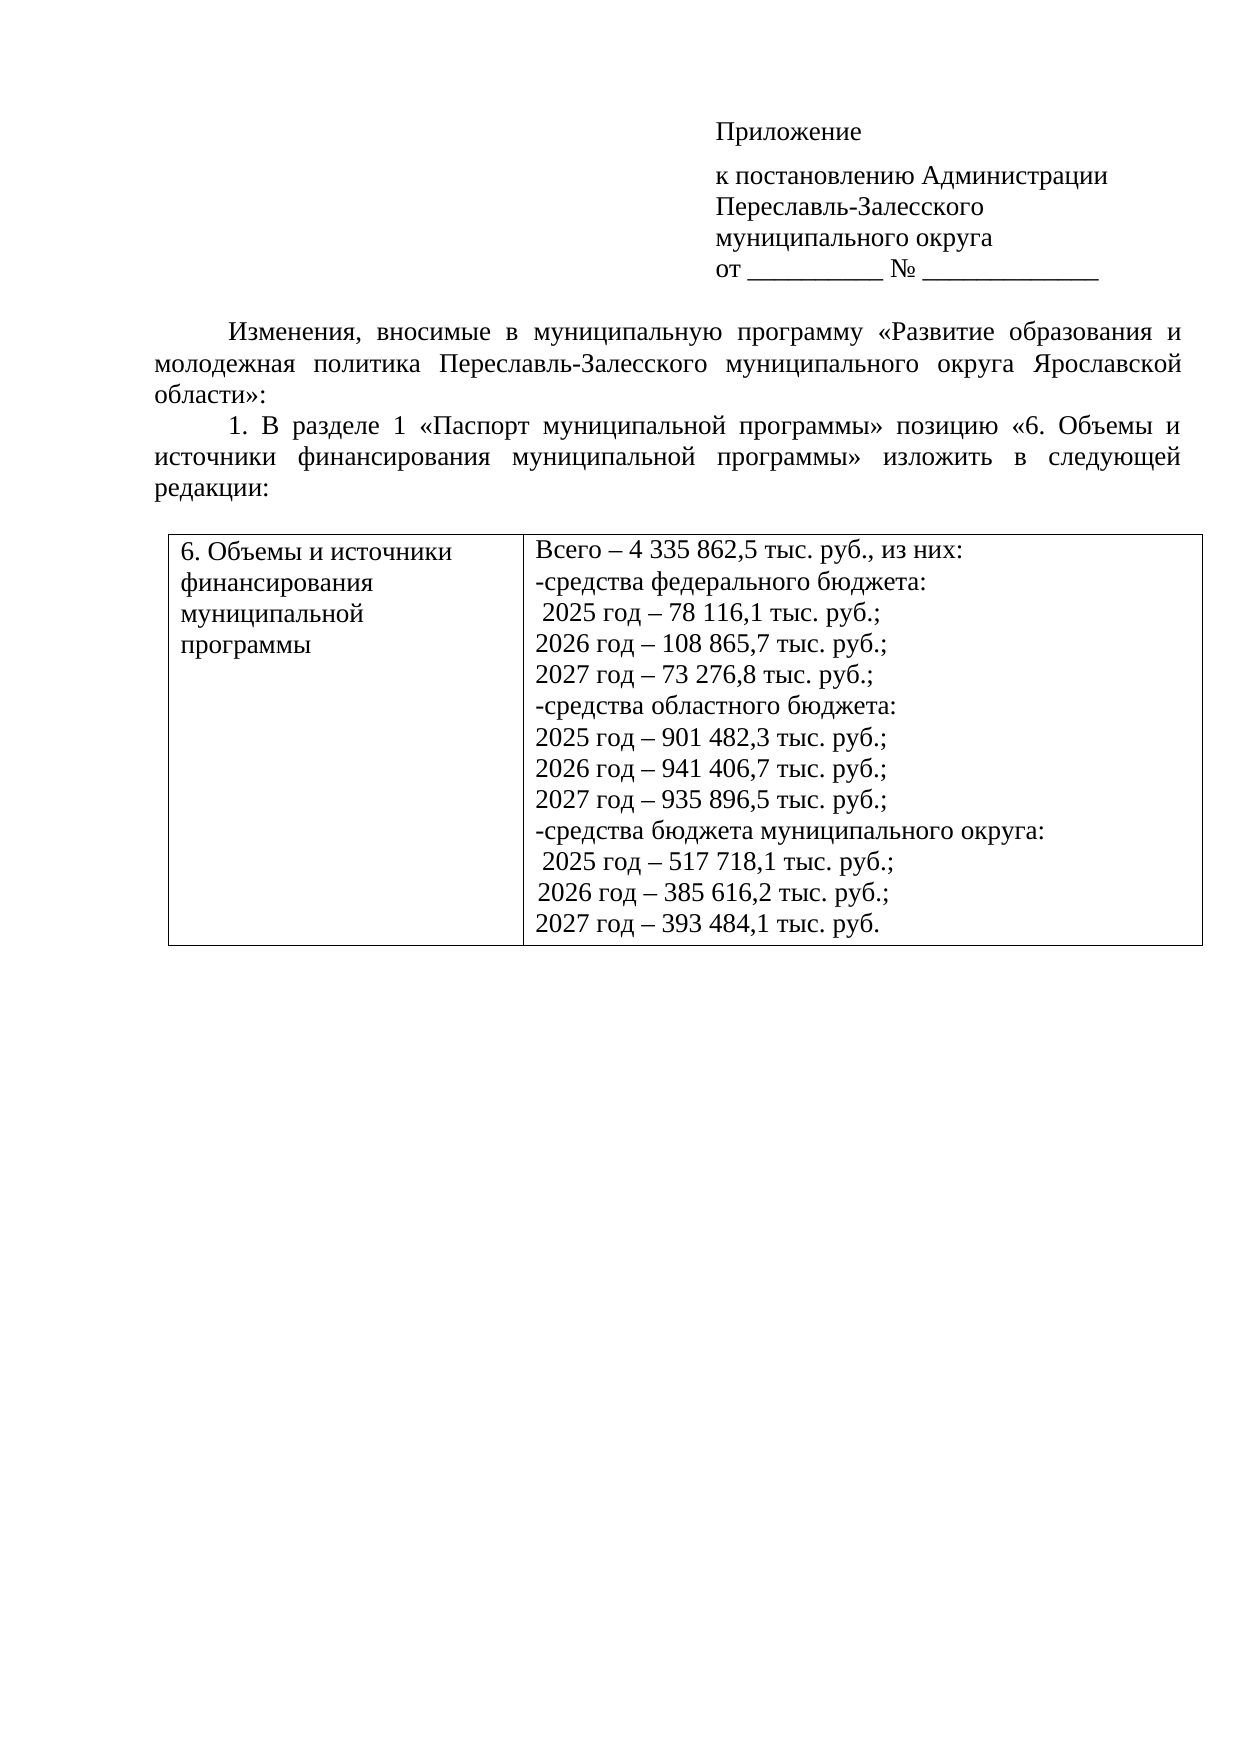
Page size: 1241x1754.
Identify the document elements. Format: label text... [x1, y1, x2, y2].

text к постановлению Администрации Переславль-Залесского муниципального округа [715, 159, 1132, 252]
text 1. В разделе 1 «Паспорт муниципальной программы» позицию «6. Объемы и источники финансирования муниципальной программы» изложить в следующей редакции: [154, 409, 1182, 502]
text Приложение [715, 115, 1182, 146]
table_header Всего – 4 335 862,5 тыс. руб., из них: -средства федерального бюджета: 2025 год – 78 116,1 тыс. руб.; 2026 год – 108 865,7 тыс. руб.; 2027 год – 73 276,8 тыс. руб.; -средства областного бюджета: 2025 год – 901 482,3 тыс. руб.; 2026 год – 941 406,7 тыс. руб.; 2027 год – 935 896,5 тыс. руб.; -средства бюджета муниципального округа: 2025 год – 517 718,1 тыс. руб.; 2026 год – 385 616,2 тыс. руб.; 2027 год – 393 484,1 тыс. руб. [524, 535, 1202, 945]
text Изменения, вносимые в муниципальную программу «Развитие образования и молодежная политика Переславль-Залесского муниципального округа Ярославской области»: [154, 316, 1182, 409]
table_header 6. Объемы и источники финансирования муниципальной программы [169, 535, 523, 945]
text от __________ № _____________ [715, 252, 1132, 283]
